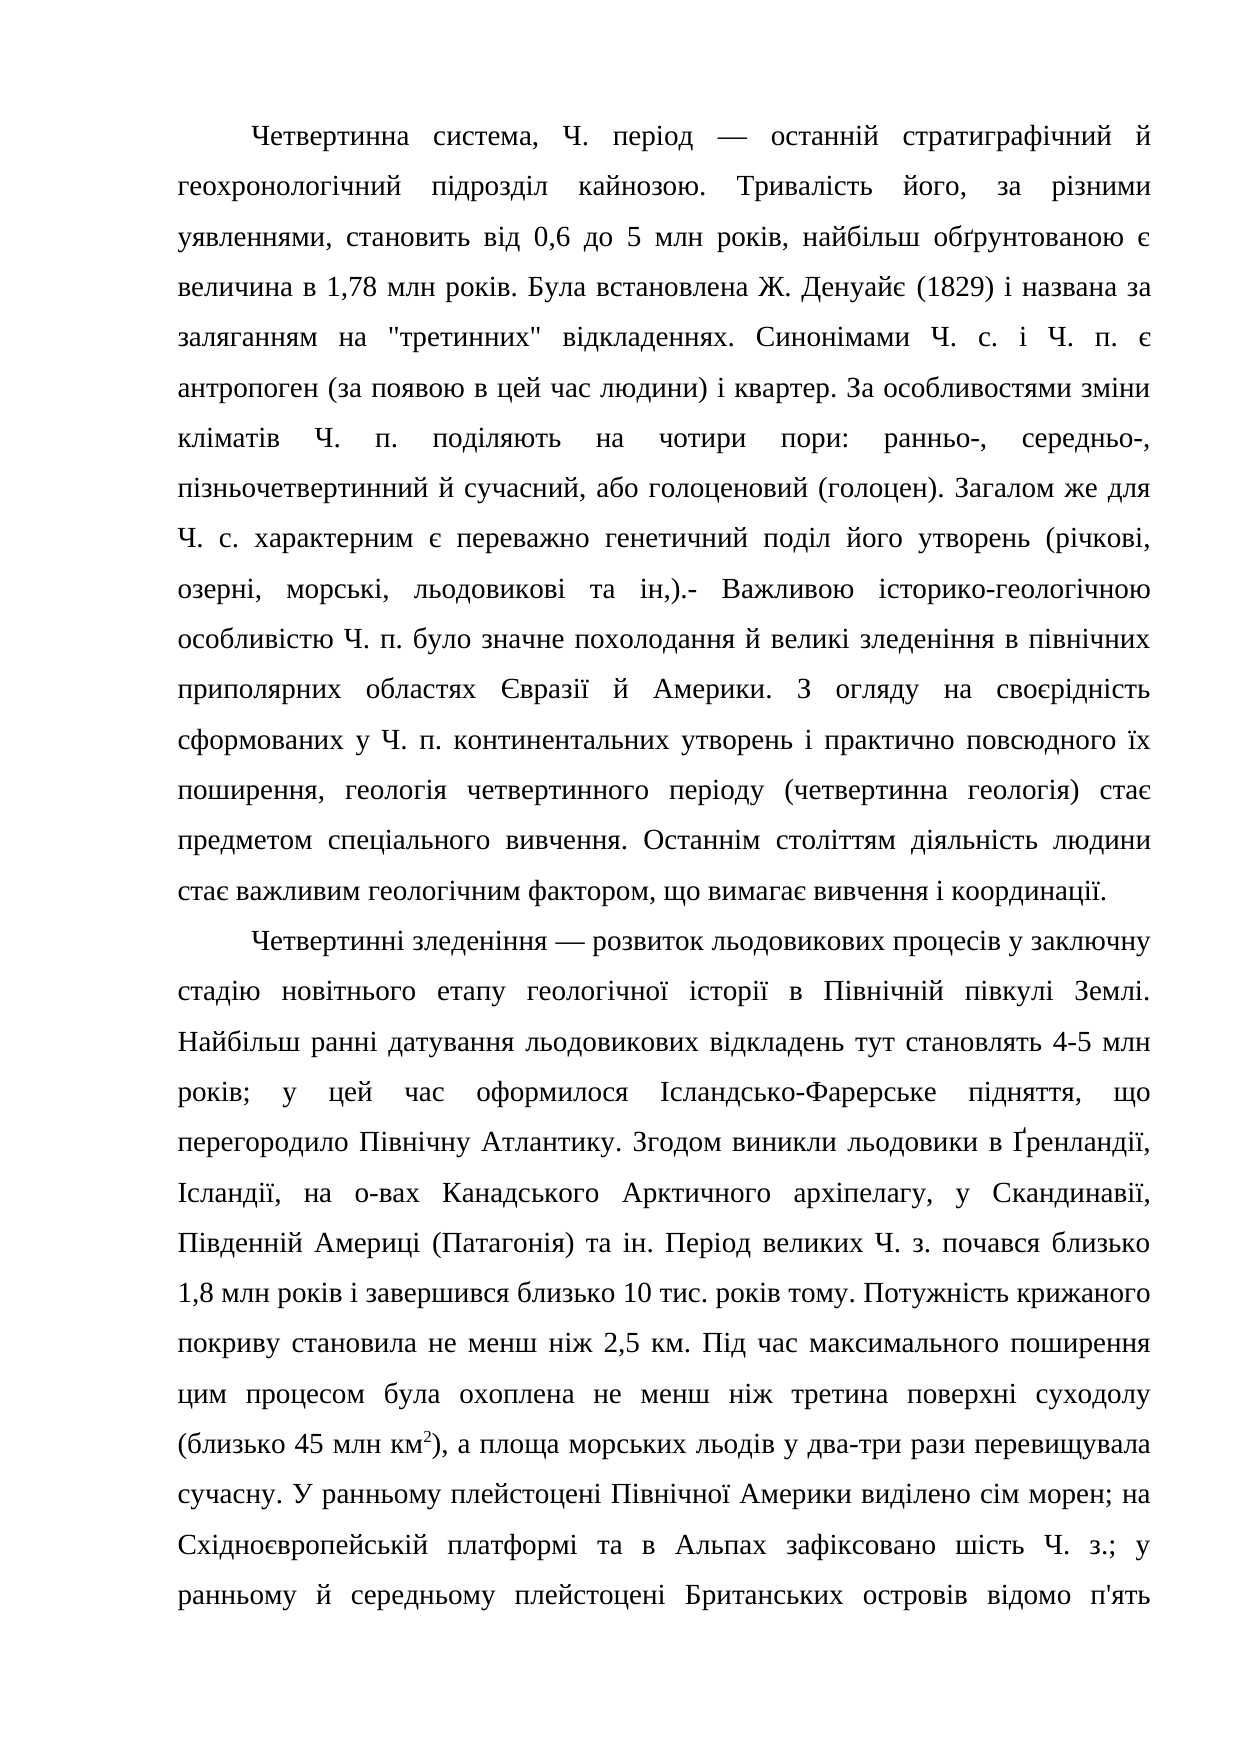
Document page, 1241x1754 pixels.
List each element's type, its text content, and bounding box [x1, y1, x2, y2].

text Четвертинна система, Ч. період — останній стратиграфічний й геохронологічний підрозділ кайнозою. Тривалість його, за різними уявленнями, становить від 0,6 до 5 млн років, найбільш обґрунтованою є величина в 1,78 млн років. Була встановлена Ж. Денуайє (1829) і названа за заляганням на "третинних" відкладеннях. Синонімами Ч. с. і Ч. п. є антропоген (за появою в цей час людини) і квартер. За особливостями зміни кліматів Ч. п. поділяють на чотири пори: ранньо-, середньо-, пізньочетвертинний й сучасний, або голоценовий (голоцен). Загалом же для Ч. с. характерним є переважно генетичний поділ його утворень (річкові, озерні, морські, льодовикові та ін,).- Важливою історико-геологічною особливістю Ч. п. було значне похолодання й великі зледеніння в північних приполярних областях Євразії й Америки. З огляду на своєрідність сформованих у Ч. п. континентальних утворень і практично повсюдного їх поширення, геологія четвертинного періоду (четвертинна геологія) стає предметом спеціального вивчення. Останнім століттям діяльність людини стає важливим геологічним фактором, що вимагає вивчення і координації. [177, 118, 1152, 906]
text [177, 923, 1152, 1611]
